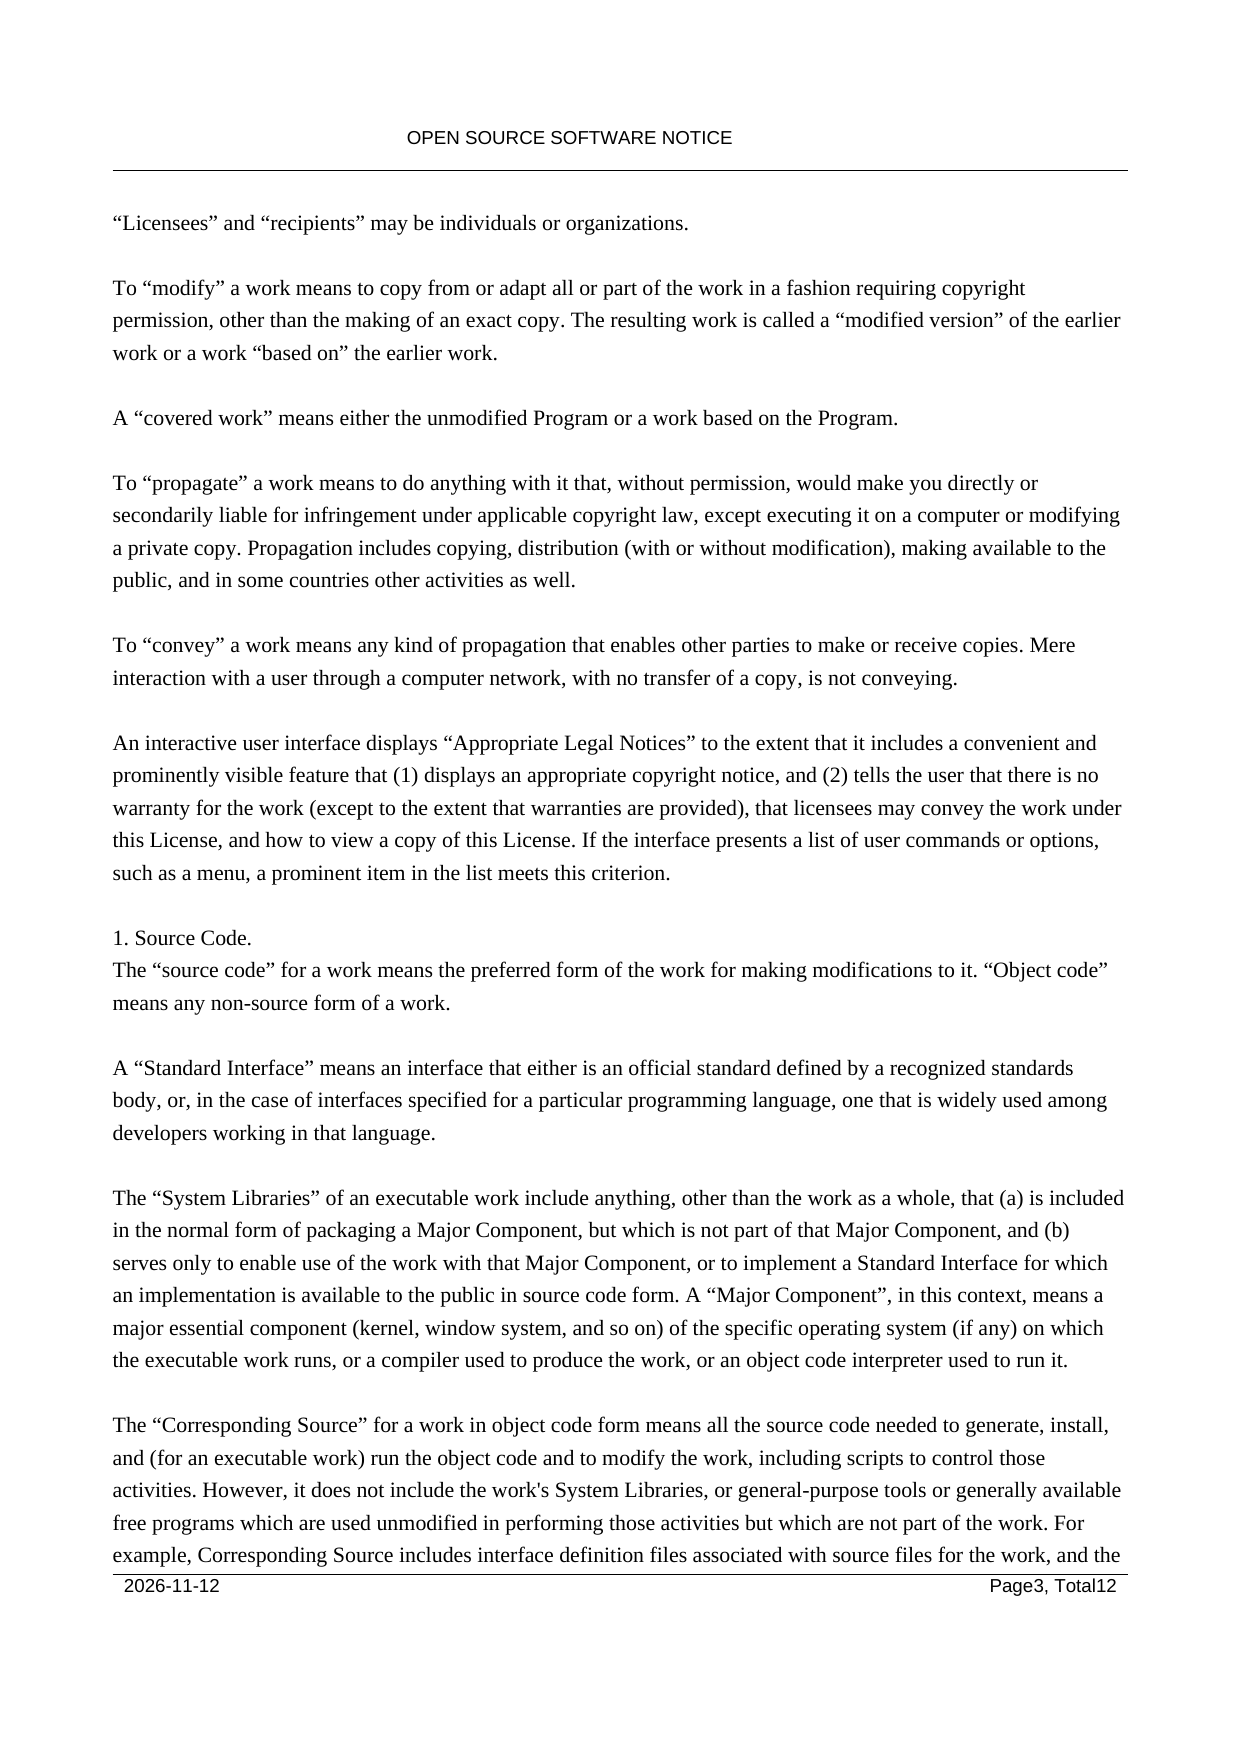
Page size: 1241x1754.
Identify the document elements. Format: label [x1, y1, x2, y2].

text [112, 206, 1128, 1571]
